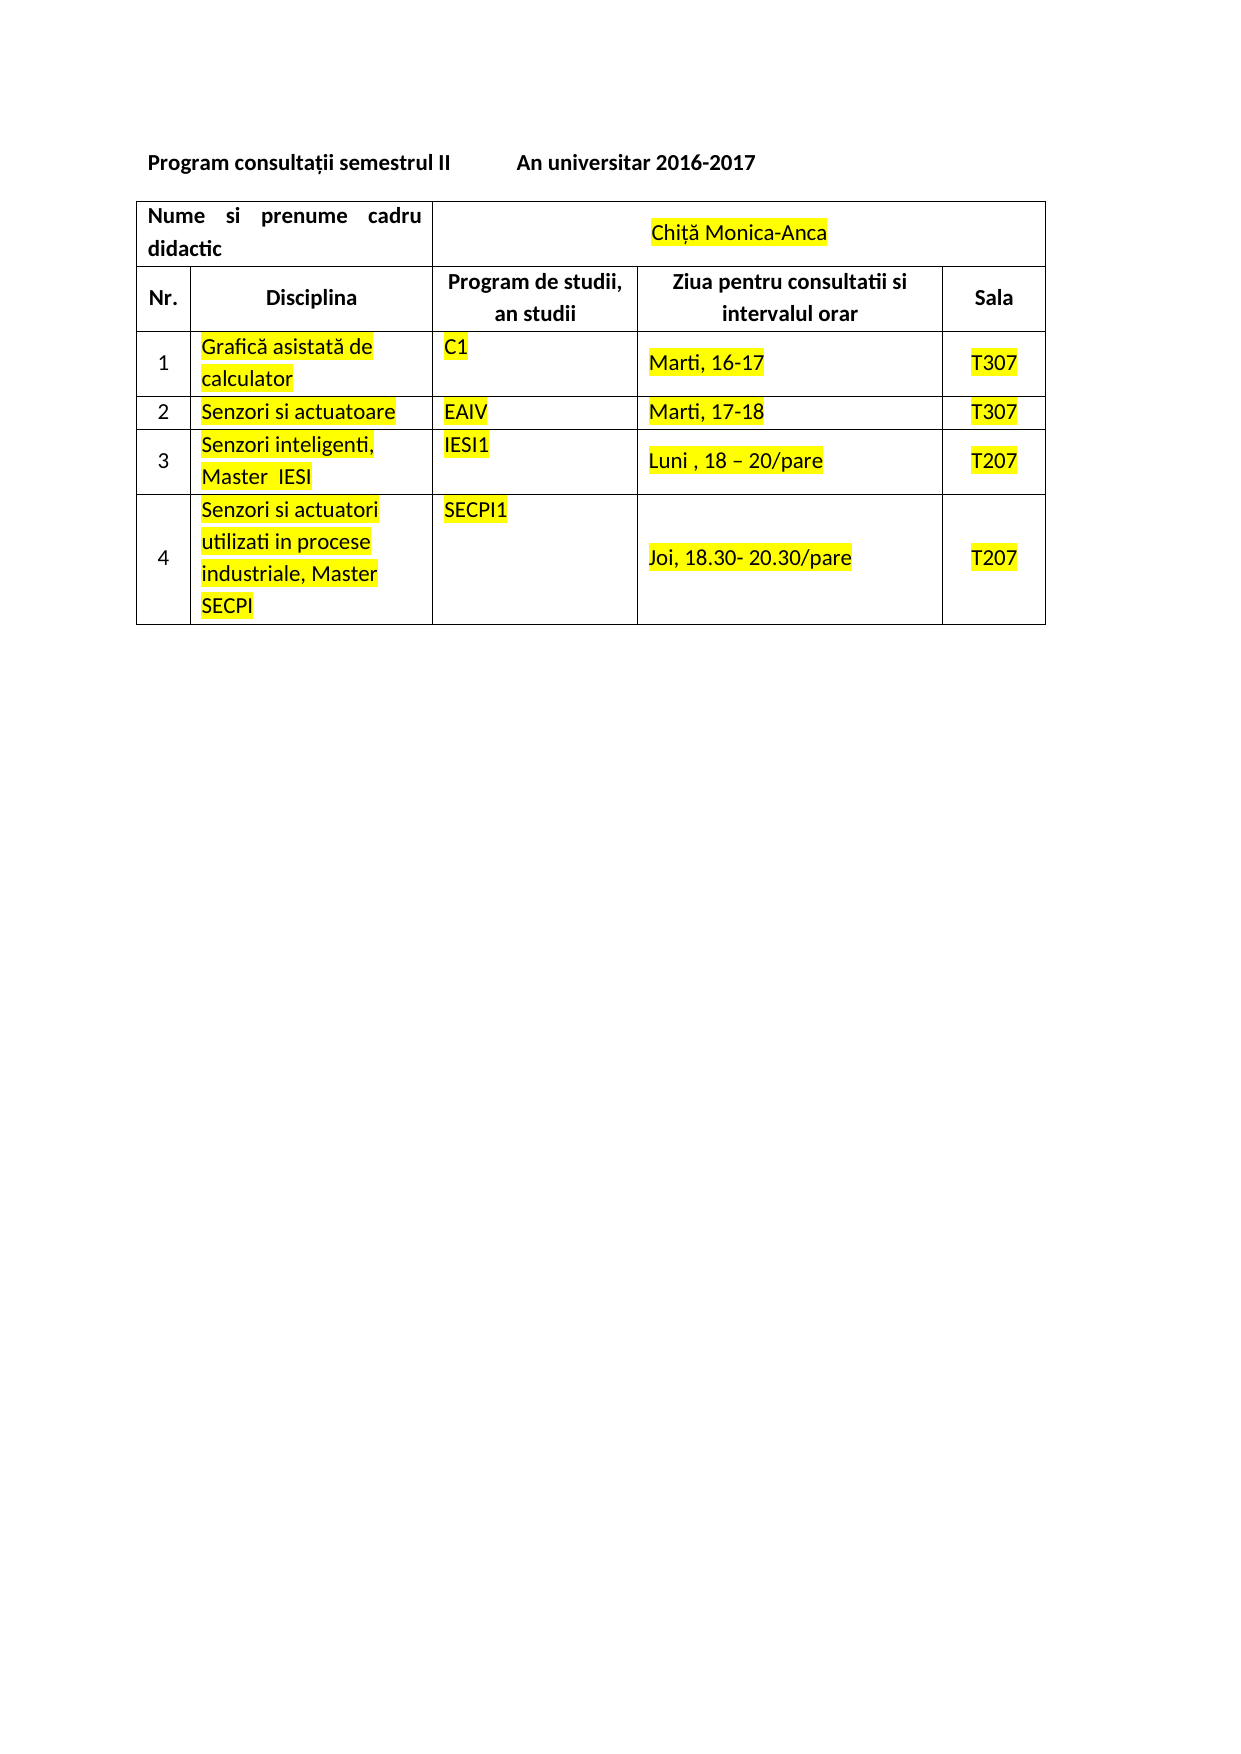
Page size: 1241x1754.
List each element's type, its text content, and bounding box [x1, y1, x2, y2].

table_cell T207 [943, 430, 1045, 494]
table_cell Ziua pentru consultatii si intervalul orar [638, 267, 942, 331]
table_cell 1 [137, 332, 190, 396]
table_cell Sala [943, 267, 1045, 331]
table_cell Marti, 16-17 [638, 332, 942, 396]
table_cell EAIV [433, 397, 637, 429]
table_cell Disciplina [191, 267, 432, 331]
table_header Nume si prenume cadru didactic [137, 202, 432, 266]
table_cell Luni , 18 – 20/pare [638, 430, 942, 494]
table_cell SECPI1 [433, 495, 637, 623]
text Program consultații semestrul II An universitar 2016-2017 [148, 148, 1093, 176]
table_cell C1 [433, 332, 637, 396]
table_cell T307 [943, 332, 1045, 396]
table_cell 3 [137, 430, 190, 494]
table_cell T207 [943, 495, 1045, 623]
table_cell Senzori si actuatoare [191, 397, 432, 429]
table_cell 4 [137, 495, 190, 623]
table_cell Senzori si actuatori utilizati in procese industriale, Master SECPI [191, 495, 432, 623]
table_cell Joi, 18.30- 20.30/pare [638, 495, 942, 623]
table_cell Senzori inteligenti, Master IESI [191, 430, 432, 494]
table_cell Nr. [137, 267, 190, 331]
table_cell IESI1 [433, 430, 637, 494]
table_cell Marti, 17-18 [638, 397, 942, 429]
table_cell Program de studii, an studii [433, 267, 637, 331]
table_cell 2 [137, 397, 190, 429]
table_cell T307 [943, 397, 1045, 429]
table_header Chiță Monica-Anca [433, 202, 1045, 266]
table_cell Grafică asistată de calculator [191, 332, 432, 396]
